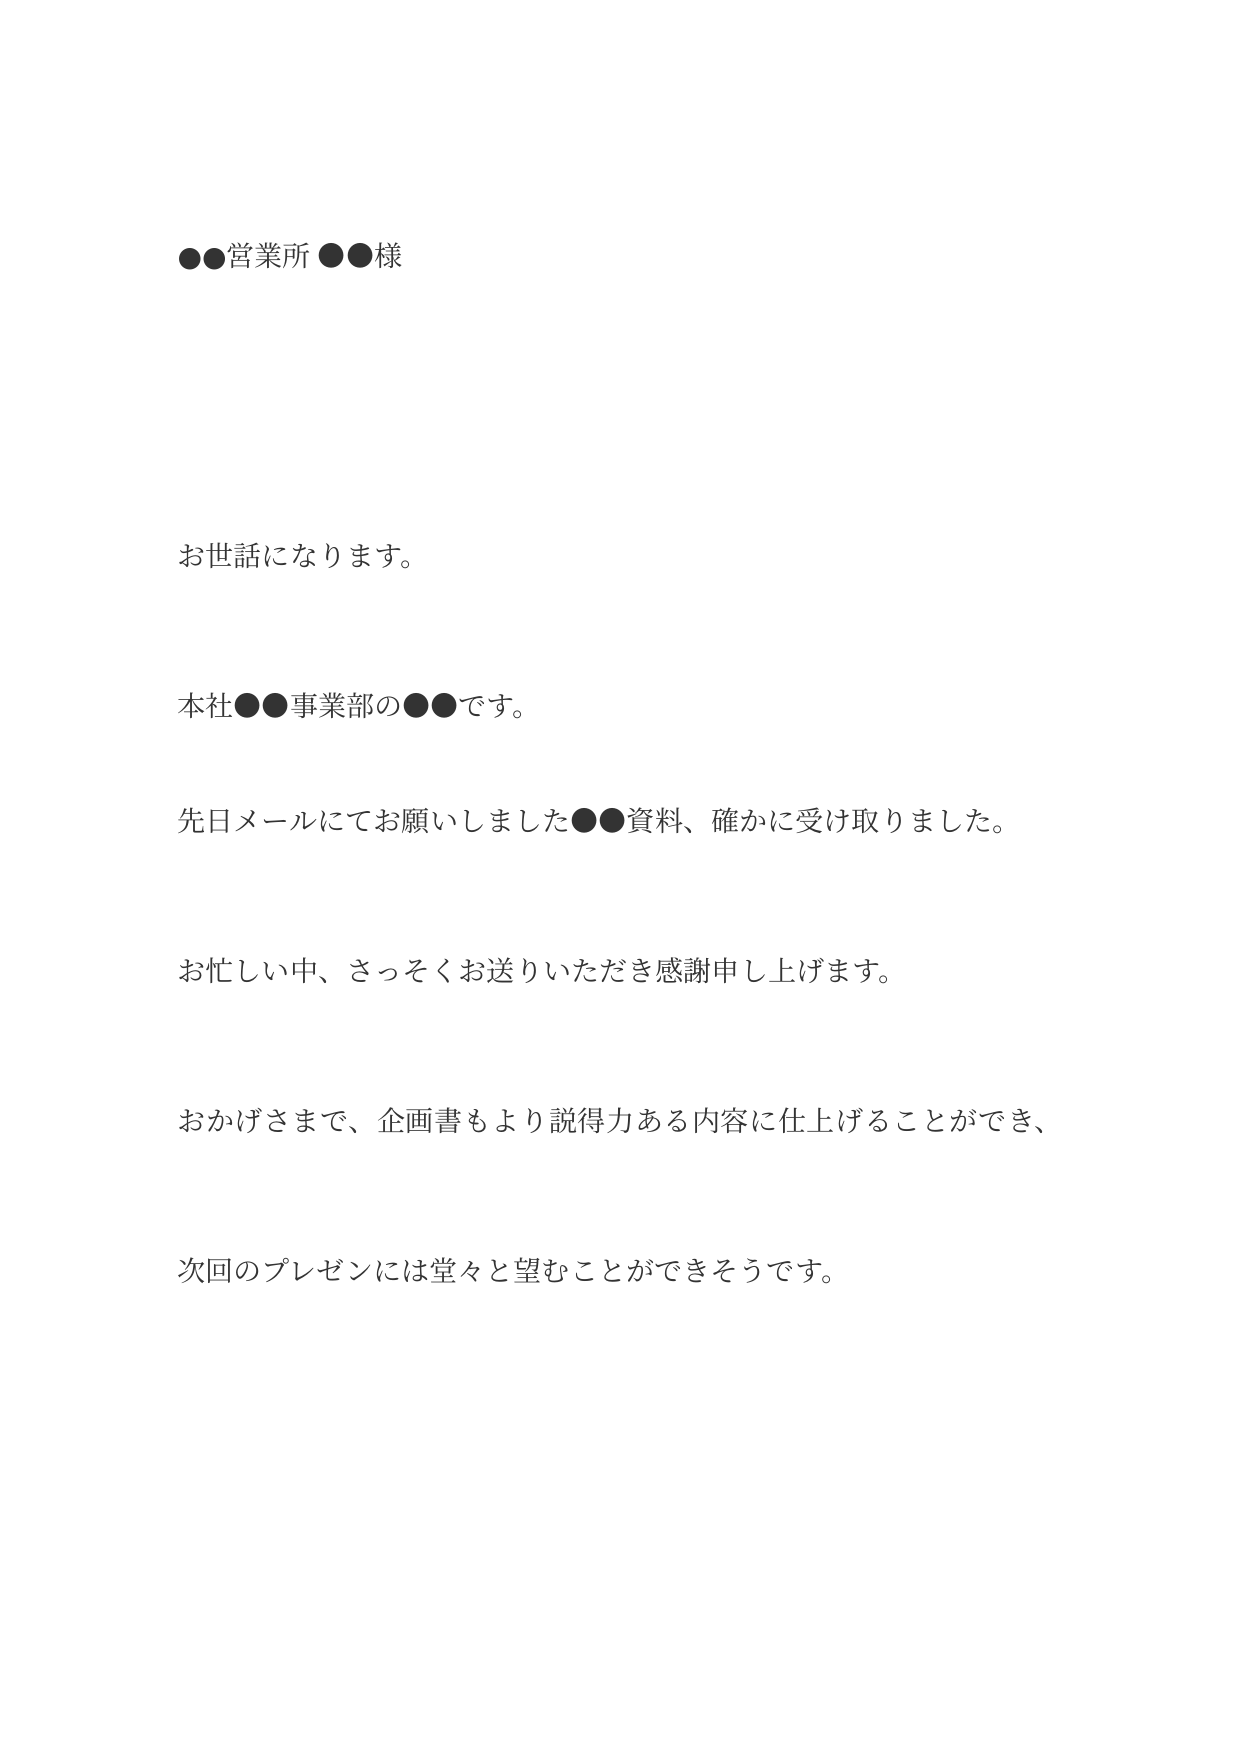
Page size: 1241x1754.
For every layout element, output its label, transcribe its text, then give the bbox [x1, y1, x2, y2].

text 先日メールにてお願いしました●●資料、確かに受け取りました。 お忙しい中、さっそくお送りいただき感謝申し上げます。 おかげさまで、企画書もより説得力ある内容に仕上げることができ、次回のプレゼンには堂々と望むことができそうです。 今後ともよろしくお願い申し上げます。 [177, 782, 1063, 1100]
text ●●営業所 ●●様 お世話になります。 本社●●事業部の●●です。 [177, 217, 1063, 742]
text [177, 1140, 1063, 1307]
